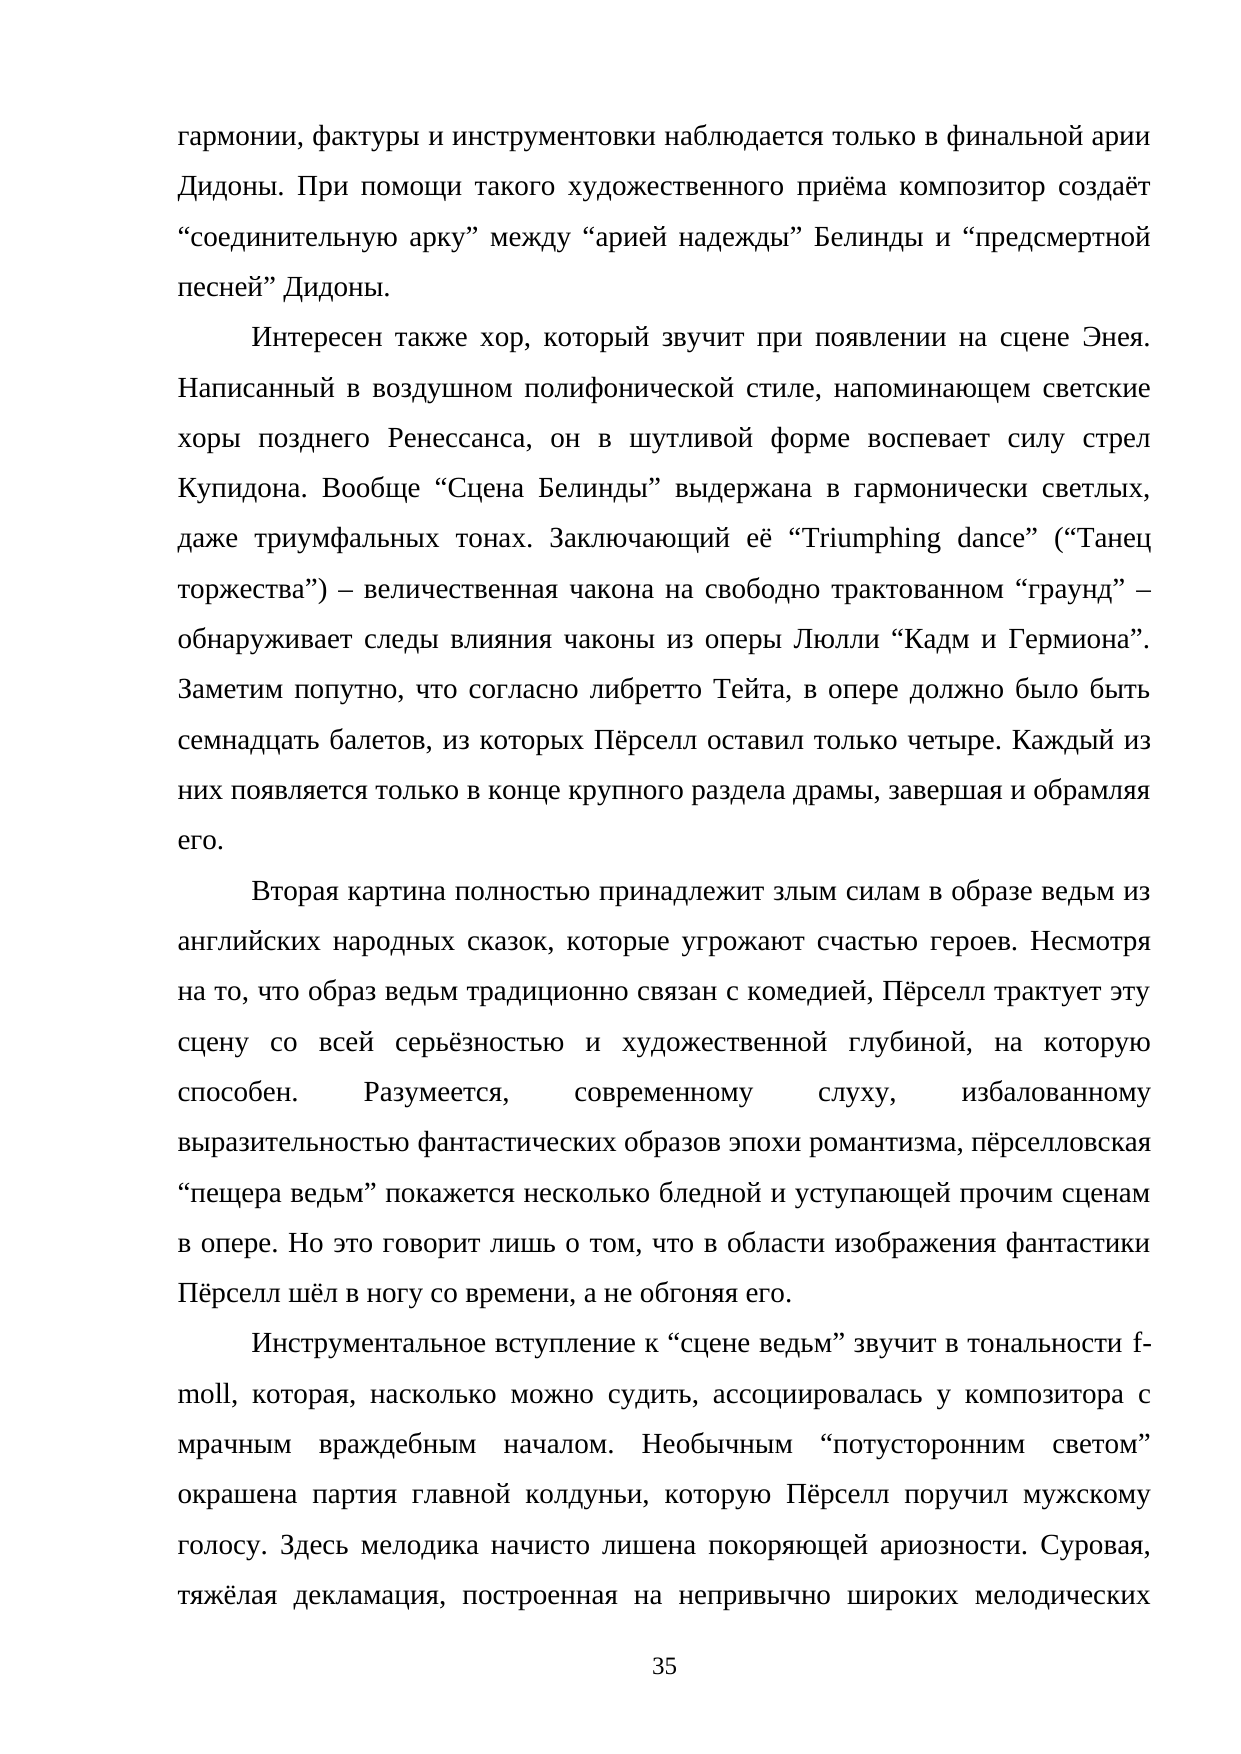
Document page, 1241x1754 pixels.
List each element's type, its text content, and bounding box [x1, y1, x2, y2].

text Вторая картина полностью принадлежит злым силам в образе ведьм из английских народных сказок, которые угрожают счастью героев. Несмотря на то, что образ ведьм традиционно связан с комедией, Пёрселл трактует эту сцену со всей серьёзностью и художественной глубиной, на которую способен. Разумеется, современному слуху, избалованному выразительностью фантастических образов эпохи романтизма, пёрселловская “пещера ведьм” покажется несколько бледной и уступающей прочим сценам в опере. Но это говорит лишь о том, что в области изображения фантастики Пёрселл шёл в ногу со времени, а не обгоняя его. [177, 873, 1152, 1309]
text Интересен также хор, который звучит при появлении на сцене Энея. Написанный в воздушном полифонической стиле, напоминающем светские хоры позднего Ренессанса, он в шутливой форме воспевает силу стрел Купидона. Вообще “Сцена Белинды” выдержана в гармонически светлых, даже триумфальных тонах. Заключающий её “Triumphing dance” (“Танец торжества”) – величественная чакона на свободно трактованном “граунд” – обнаруживает следы влияния чаконы из оперы Люлли “Кадм и Гермиона”. Заметим попутно, что согласно либретто Тейта, в опере должно было быть семнадцать балетов, из которых Пёрселл оставил только четыре. Каждый из них появляется только в конце крупного раздела драмы, завершая и обрамляя его. [177, 319, 1152, 856]
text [177, 118, 1152, 303]
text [177, 1326, 1152, 1611]
